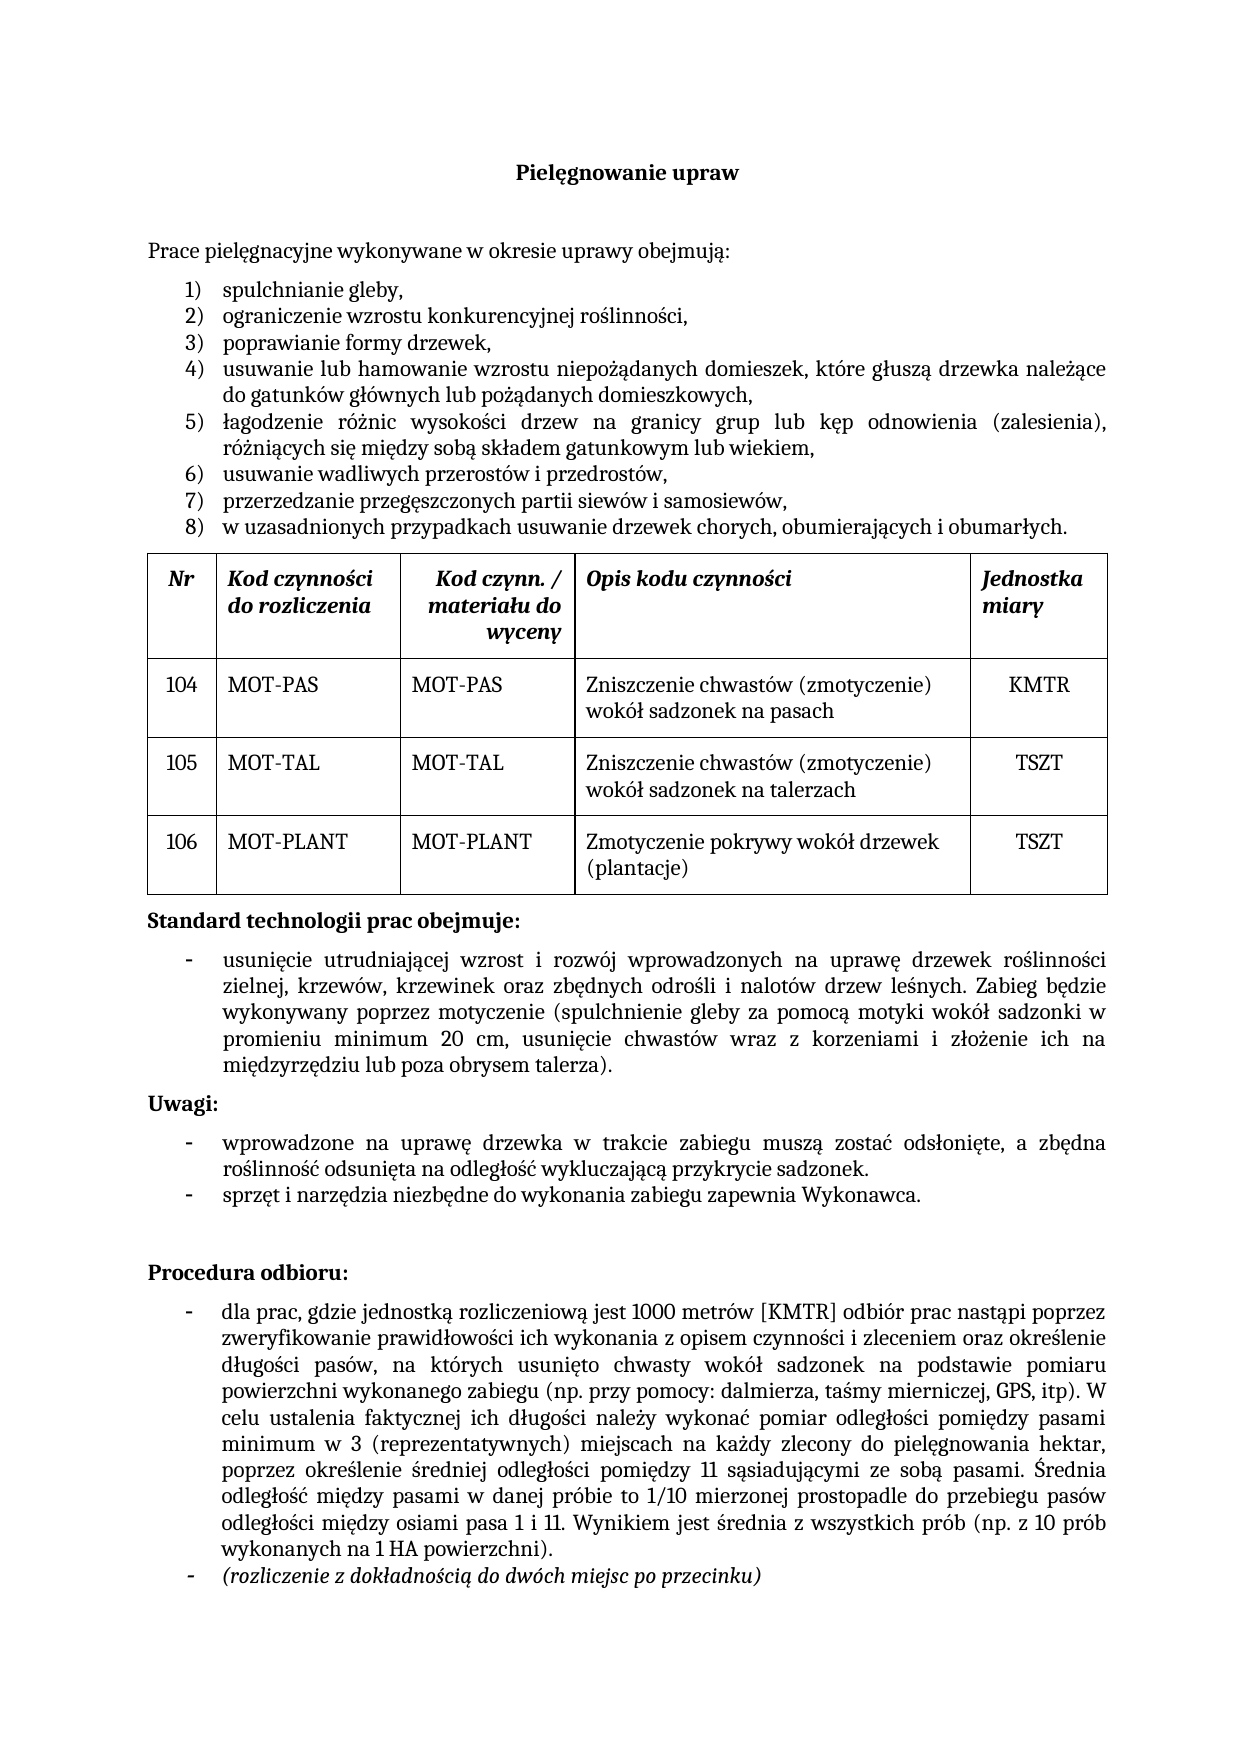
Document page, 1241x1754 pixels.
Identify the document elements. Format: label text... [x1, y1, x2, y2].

list (rozliczenie z dokładnością do dwóch miejsc po przecinku) [185, 1562, 1107, 1589]
list usuwanie lub hamowanie wzrostu niepożądanych domieszek, które głuszą drzewka należące do gatunków głównych lub pożądanych domieszkowych, [185, 356, 1107, 408]
text Prace pielęgnacyjne wykonywane w okresie uprawy obejmują: [148, 238, 1107, 264]
list łagodzenie różnic wysokości drzew na granicy grup lub kęp odnowienia (zalesienia), różniących się między sobą składem gatunkowym lub wiekiem, [185, 408, 1107, 461]
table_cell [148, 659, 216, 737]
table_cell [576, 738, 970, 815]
list sprzęt i narzędzia niezbędne do wykonania zabiegu zapewnia Wykonawca. [185, 1182, 1107, 1209]
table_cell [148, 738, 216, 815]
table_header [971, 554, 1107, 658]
list dla prac, gdzie jednostką rozliczeniową jest 1000 metrów [KMTR] odbiór prac nastąpi poprzez zweryfikowanie prawidłowości ich wykonania z opisem czynności i zleceniem oraz określenie długości pasów, na których usunięto chwasty wokół sadzonek na podstawie pomiaru powierzchni wykonanego zabiegu (np. przy pomocy: dalmierza, taśmy mierniczej, GPS, itp). W celu ustalenia faktycznej ich długości należy wykonać pomiar odległości pomiędzy pasami minimum w 3 (reprezentatywnych) miejscach na każdy zlecony do pielęgnowania hektar, poprzez określenie średniej odległości pomiędzy 11 sąsiadującymi ze sobą pasami. Średnia odległość między pasami w danej próbie to 1/10 mierzonej prostopadle do przebiegu pasów odległości między osiami pasa 1 i 11. Wynikiem jest średnia z wszystkich prób (np. z 10 prób wykonanych na 1 HA powierzchni). [185, 1299, 1107, 1562]
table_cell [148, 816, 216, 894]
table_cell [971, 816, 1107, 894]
list wprowadzone na uprawę drzewka w trakcie zabiegu muszą zostać odsłonięte, a zbędna roślinność odsunięta na odległość wykluczającą przykrycie sadzonek. [185, 1129, 1107, 1182]
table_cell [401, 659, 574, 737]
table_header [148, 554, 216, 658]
list spulchnianie gleby, [185, 277, 1107, 303]
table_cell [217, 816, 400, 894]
list usunięcie utrudniającej wzrost i rozwój wprowadzonych na uprawę drzewek roślinności zielnej, krzewów, krzewinek oraz zbędnych odrośli i nalotów drzew leśnych. Zabieg będzie wykonywany poprzez motyczenie (spulchnienie gleby za pomocą motyki wokół sadzonki w promieniu minimum 20 cm, usunięcie chwastów wraz z korzeniami i złożenie ich na międzyrzędziu lub poza obrysem talerza). [185, 946, 1107, 1078]
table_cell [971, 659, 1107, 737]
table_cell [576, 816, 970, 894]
list ograniczenie wzrostu konkurencyjnej roślinności, [185, 303, 1107, 329]
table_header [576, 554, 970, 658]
text Pielęgnowanie upraw [148, 160, 1107, 186]
list usuwanie wadliwych przerostów i przedrostów, [185, 461, 1107, 487]
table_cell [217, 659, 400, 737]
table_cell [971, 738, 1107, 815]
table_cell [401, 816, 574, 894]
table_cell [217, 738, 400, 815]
text Standard technologii prac obejmuje: [148, 908, 1107, 934]
list w uzasadnionych przypadkach usuwanie drzewek chorych, obumierających i obumarłych. [185, 514, 1107, 540]
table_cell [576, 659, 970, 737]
list przerzedzanie przegęszczonych partii siewów i samosiewów, [185, 487, 1107, 514]
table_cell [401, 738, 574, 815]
list poprawianie formy drzewek, [185, 329, 1107, 356]
text Procedura odbioru: [148, 1260, 1107, 1286]
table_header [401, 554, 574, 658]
text Uwagi: [148, 1091, 1107, 1117]
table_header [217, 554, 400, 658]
